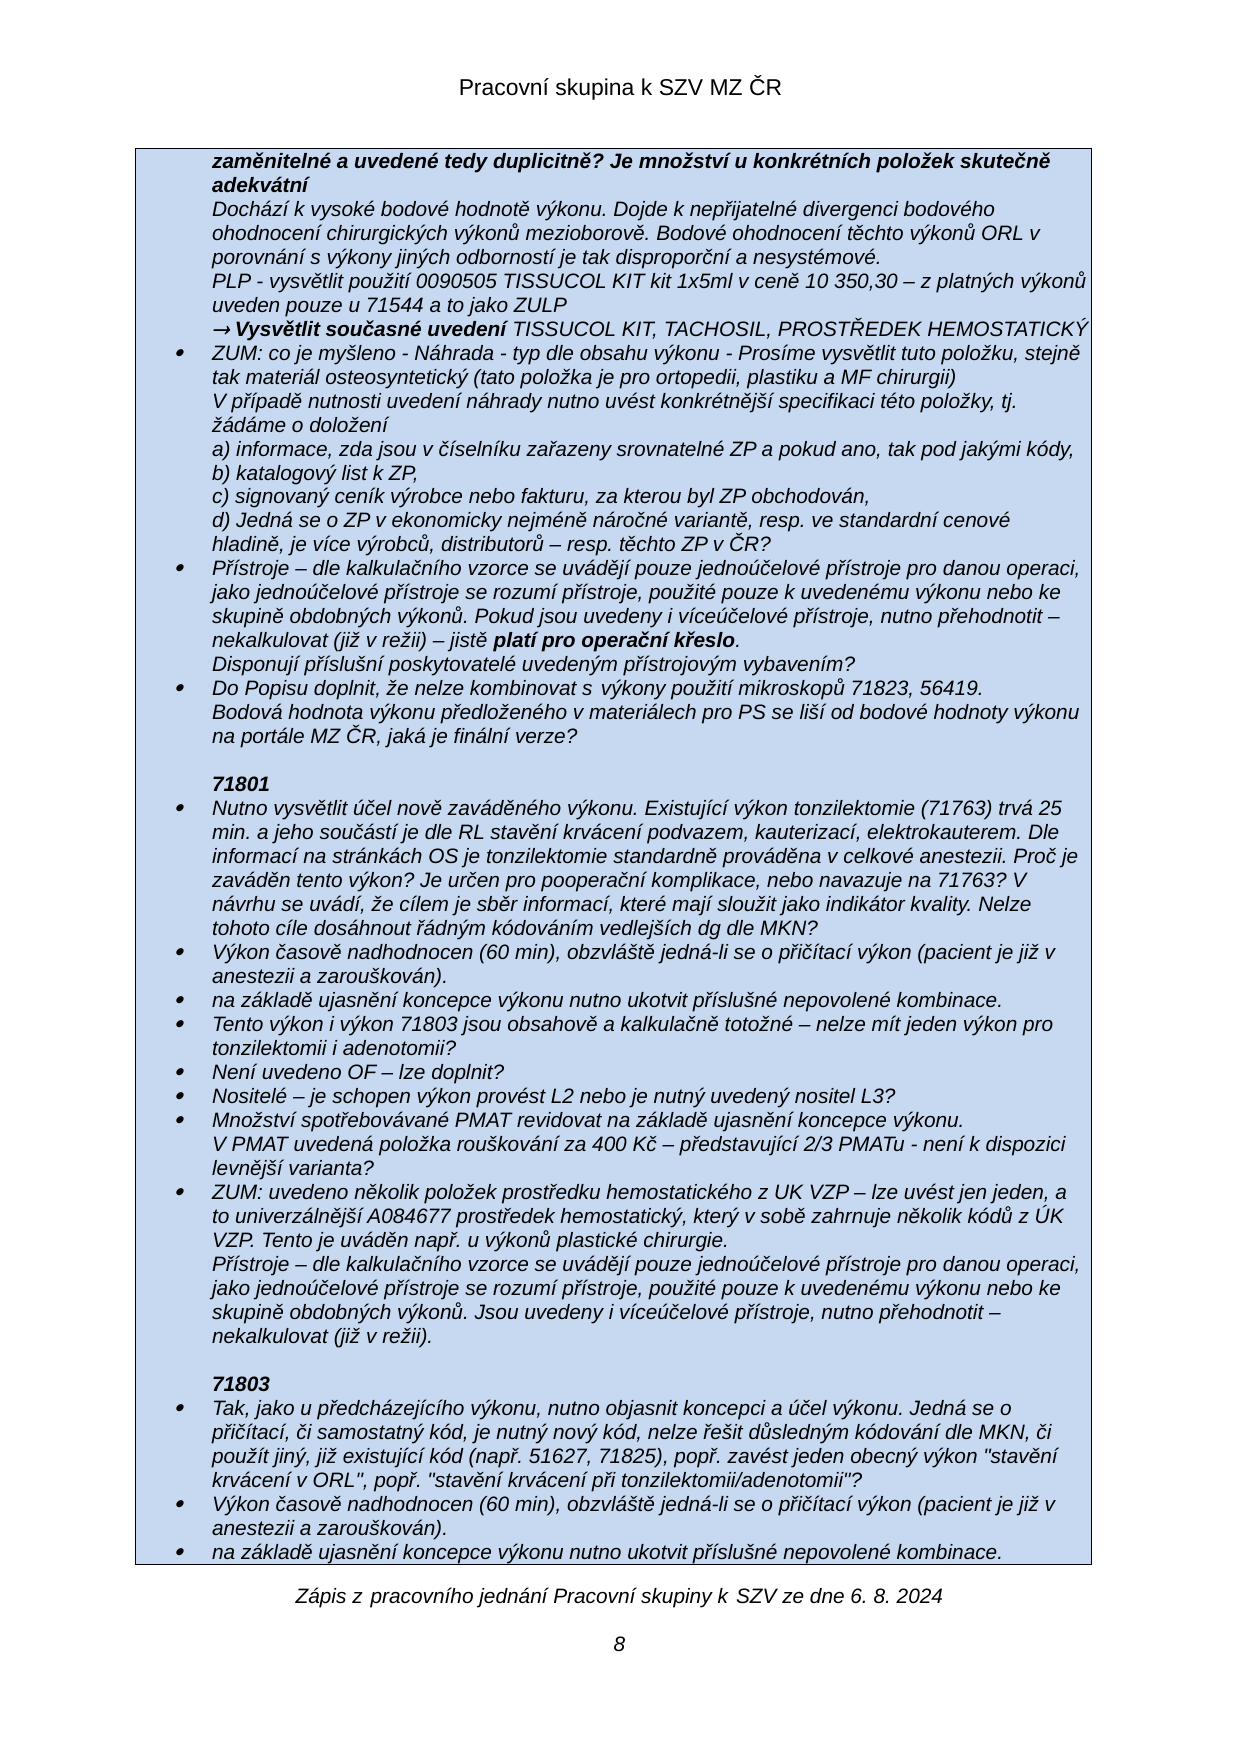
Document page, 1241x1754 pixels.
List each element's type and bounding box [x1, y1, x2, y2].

table_header [136, 149, 1091, 1564]
